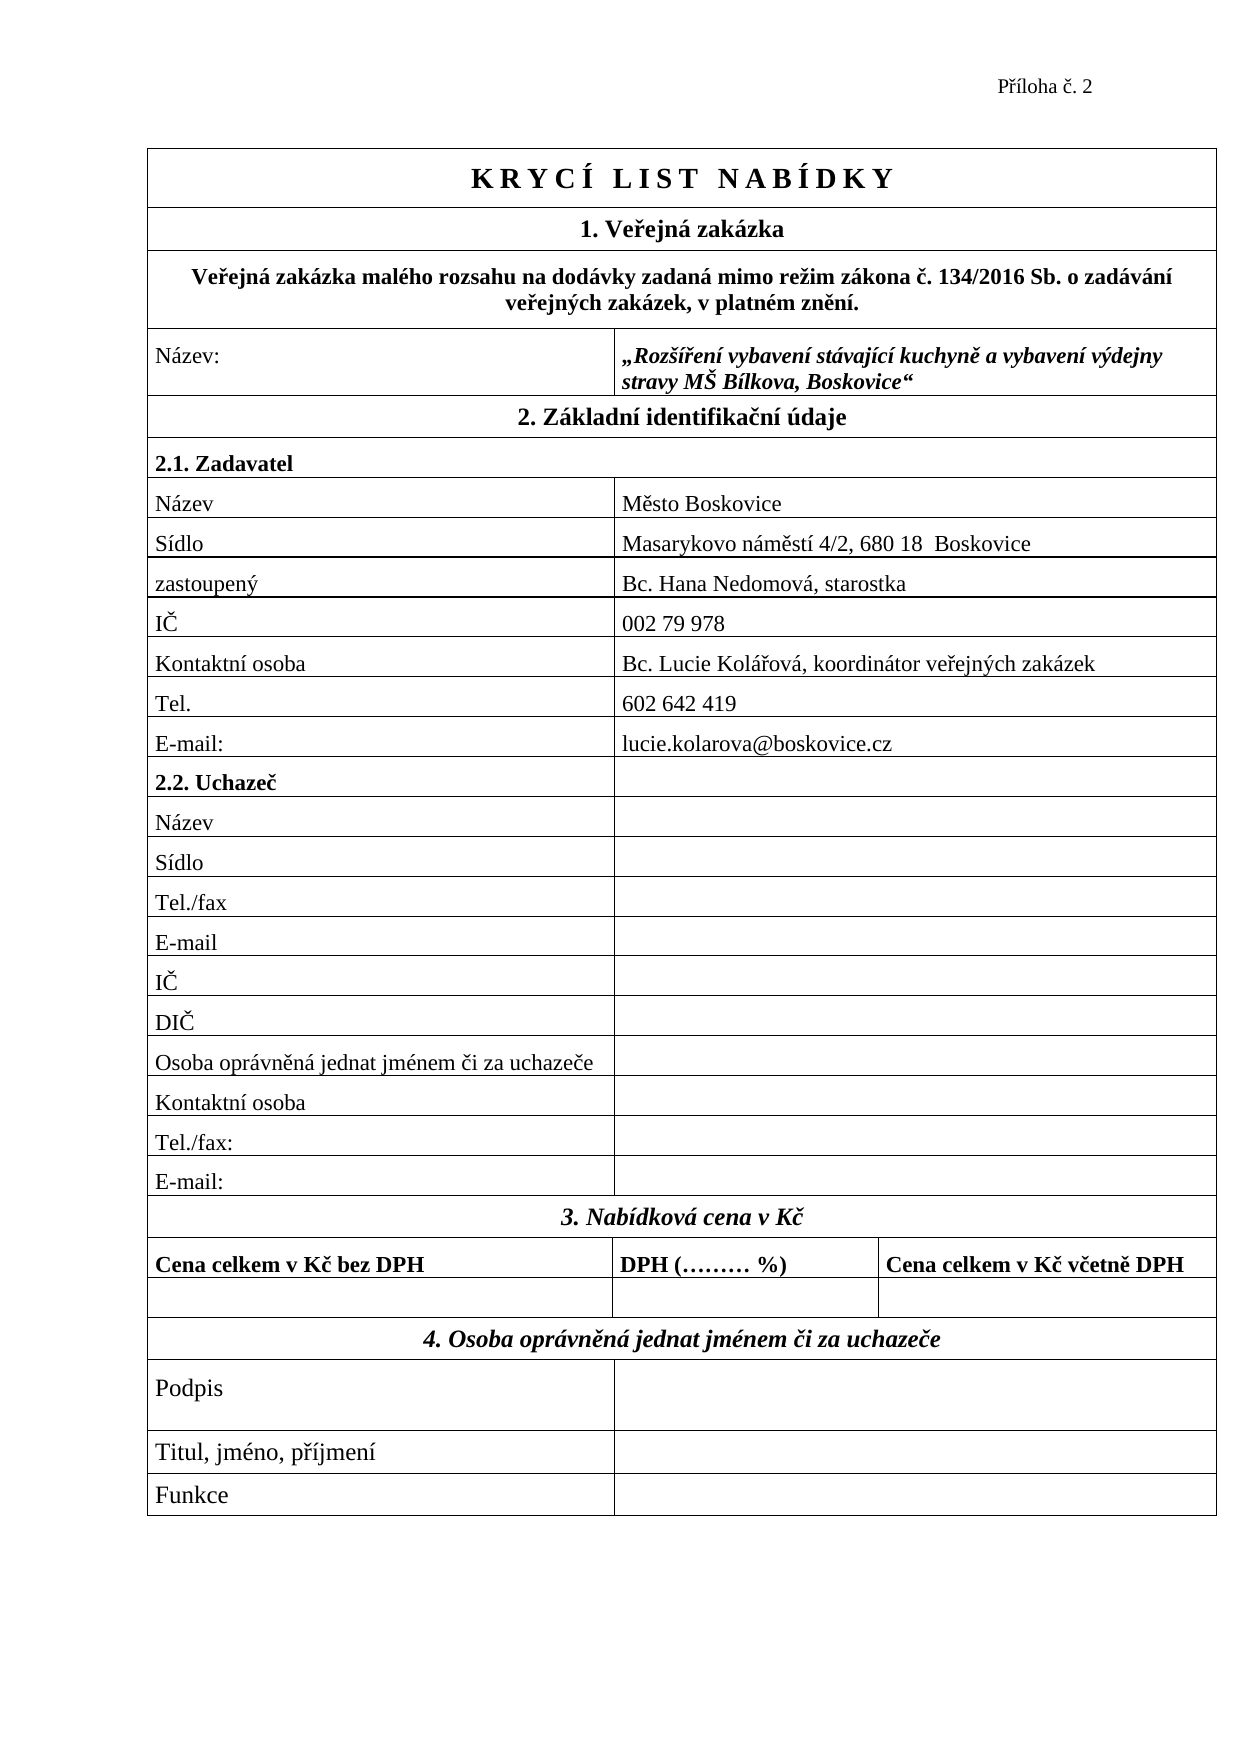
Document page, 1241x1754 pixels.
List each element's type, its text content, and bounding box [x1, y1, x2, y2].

table_cell [615, 877, 1216, 916]
table_cell [615, 917, 1216, 955]
table_cell [615, 1036, 1216, 1075]
table_cell [615, 1474, 1216, 1515]
table_cell Osoba oprávněná jednat jménem či za uchazeče [148, 1036, 614, 1075]
table_cell [615, 797, 1216, 836]
table_cell 1. Veřejná zakázka [148, 208, 1216, 249]
table_cell Cena celkem v Kč bez DPH [148, 1238, 612, 1277]
table_cell Bc. Hana Nedomová, starostka [615, 558, 1216, 596]
table_cell [615, 837, 1216, 876]
table_cell Titul, jméno, příjmení [148, 1431, 614, 1472]
table_cell [879, 1278, 1216, 1317]
table_cell IČ [148, 956, 614, 995]
table_cell 4. Osoba oprávněná jednat jménem či za uchazeče [148, 1318, 1216, 1359]
table_cell Funkce [148, 1474, 614, 1515]
table_cell Podpis [148, 1360, 614, 1430]
table_cell [615, 1360, 1216, 1430]
table_cell [615, 956, 1216, 995]
table_cell 2.2. Uchazeč [148, 757, 614, 796]
table_cell Kontaktní osoba [148, 1076, 614, 1115]
table_cell Tel. [148, 677, 614, 716]
table_cell 002 79 978 [615, 598, 1216, 636]
table_cell lucie.kolarova@boskovice.cz [615, 717, 1216, 756]
table_cell [615, 996, 1216, 1035]
table_cell 602 642 419 [615, 677, 1216, 716]
table_cell E-mail [148, 917, 614, 955]
table_cell Kontaktní osoba [148, 637, 614, 676]
table_cell Cena celkem v Kč včetně DPH [879, 1238, 1216, 1277]
table_cell zastoupený [148, 558, 614, 596]
table_cell [615, 1076, 1216, 1115]
table_cell Tel./fax [148, 877, 614, 916]
table_cell [613, 1278, 878, 1317]
table_cell DIČ [148, 996, 614, 1035]
table_cell Název [148, 797, 614, 836]
table_header KRYCÍ LIST NABÍDKY [148, 149, 1216, 207]
table_cell E-mail: [148, 1156, 614, 1195]
table_cell Sídlo [148, 837, 614, 876]
table_cell Veřejná zakázka malého rozsahu na dodávky zadaná mimo režim zákona č. 134/2016 Sb. o zadávání veřejných zakázek, v platném znění. [148, 251, 1216, 328]
table_cell „Rozšíření vybavení stávající kuchyně a vybavení výdejny stravy MŠ Bílkova, Boskovice“ [615, 329, 1216, 394]
table_cell 2. Základní identifikační údaje [148, 396, 1216, 437]
table_cell Tel./fax: [148, 1116, 614, 1155]
table_cell [615, 757, 1216, 796]
table_cell Sídlo [148, 518, 614, 556]
table_cell Masarykovo náměstí 4/2, 680 18 Boskovice [615, 518, 1216, 556]
table_cell Bc. Lucie Kolářová, koordinátor veřejných zakázek [615, 637, 1216, 676]
table_cell [615, 1431, 1216, 1472]
table_cell E-mail: [148, 717, 614, 756]
table_cell 2.1. Zadavatel [148, 438, 1216, 477]
table_cell 3. Nabídková cena v Kč [148, 1196, 1216, 1237]
table_cell Město Boskovice [615, 478, 1216, 517]
table_cell Název: [148, 329, 614, 394]
table_cell [615, 1116, 1216, 1155]
table_cell [148, 1278, 612, 1317]
table_cell [615, 1156, 1216, 1195]
table_cell Název [148, 478, 614, 517]
table_cell DPH (……… %) [613, 1238, 878, 1277]
table_cell IČ [148, 598, 614, 636]
